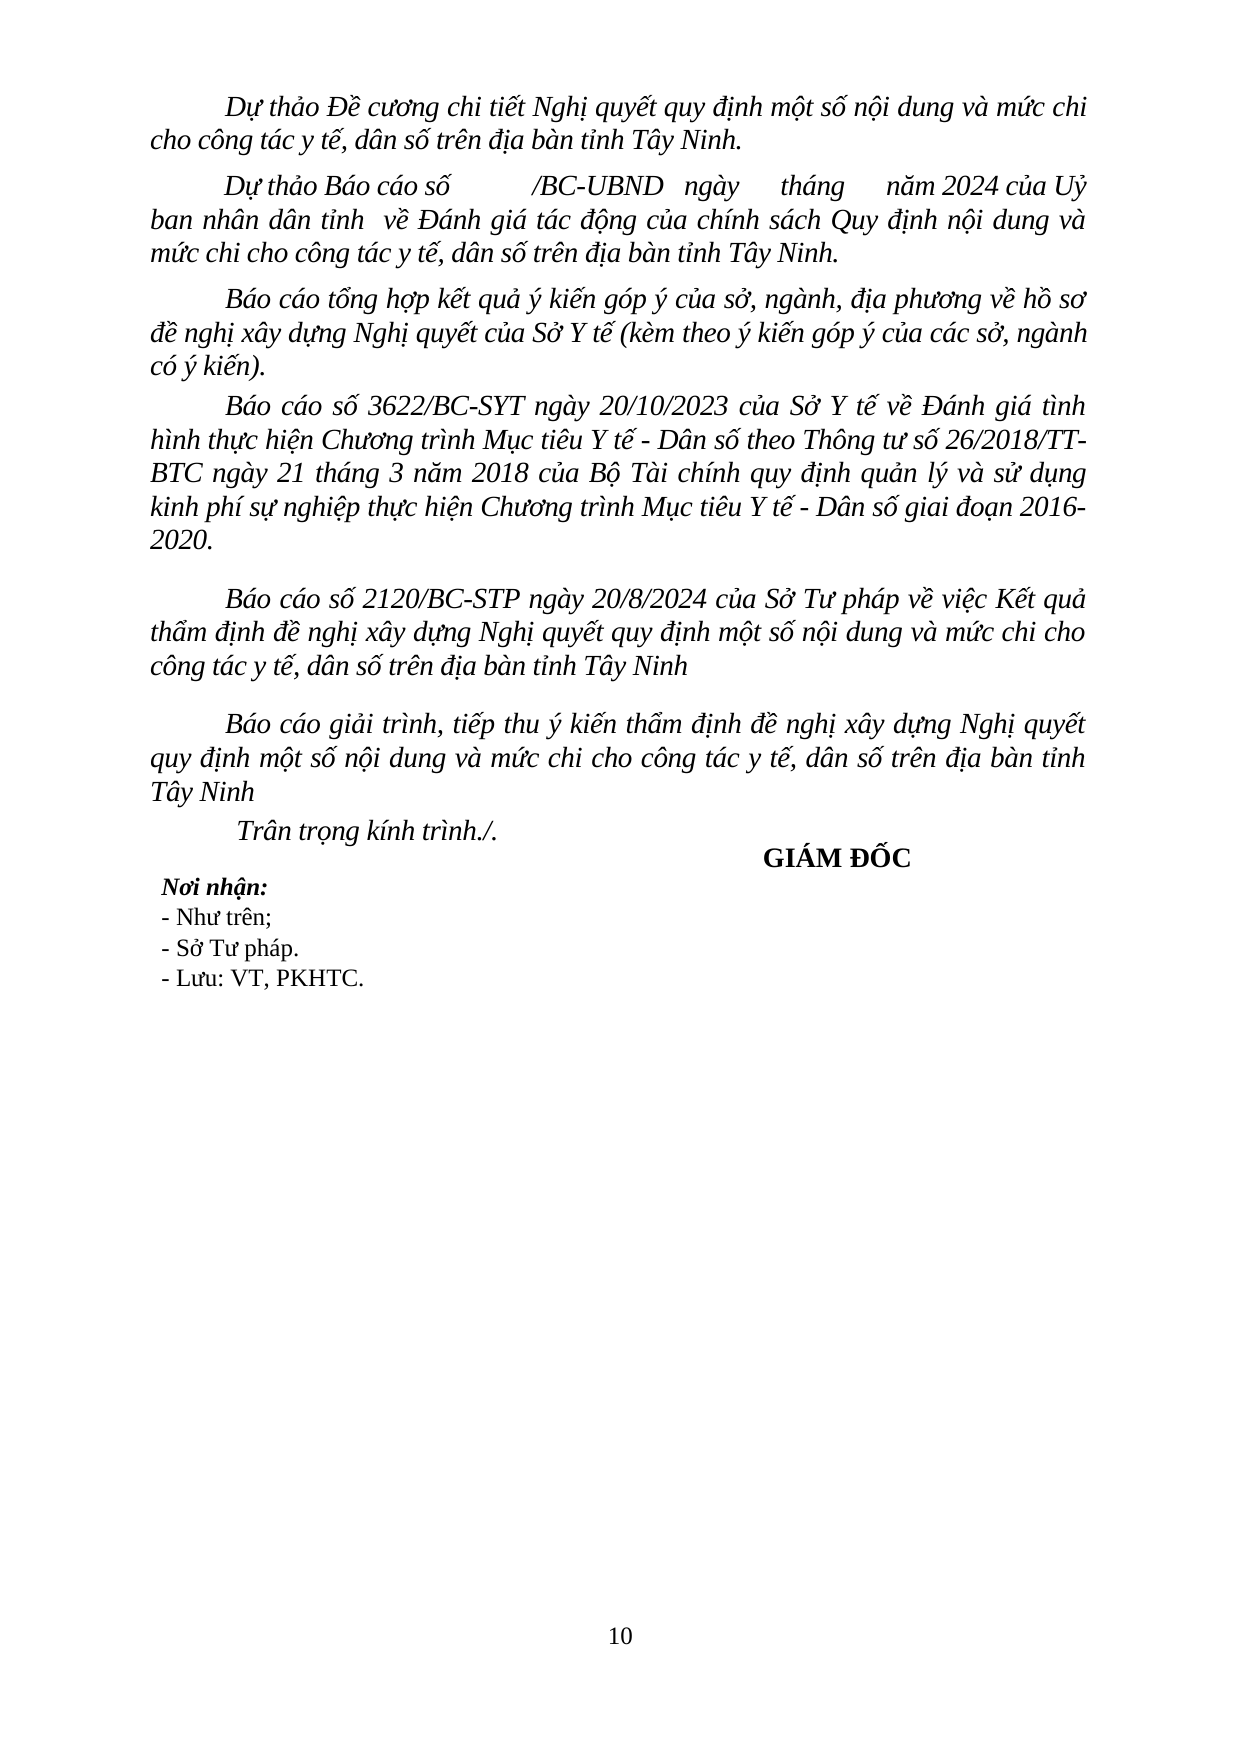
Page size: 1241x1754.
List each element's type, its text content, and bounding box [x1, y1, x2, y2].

text Báo cáo tổng hợp kết quả ý kiến góp ý của sở, ngành, địa phương về hồ sơ đề nghị xây dựng Nghị quyết của Sở Y tế (kèm theo ý kiến góp ý của các sở, ngành có ý kiến). [150, 281, 1090, 382]
text Dự thảo Đề cương chi tiết Nghị quyết quy định một số nội dung và mức chi cho công tác y tế, dân số trên địa bàn tỉnh Tây Ninh. [150, 89, 1090, 156]
text Báo cáo số 2120/BC-STP ngày 20/8/2024 của Sở Tư pháp về việc Kết quả thẩm định đề nghị xây dựng Nghị quyết quy định một số nội dung và mức chi cho công tác y tế, dân số trên địa bàn tỉnh Tây Ninh [150, 581, 1090, 682]
table_header Trân trọng kính trình./. Nơi nhận: - Như trên; - Sở Tư pháp. - Lưu: VT, PKHTC. [150, 807, 622, 1062]
table_header GIÁM ĐỐC [623, 807, 1052, 1062]
text Báo cáo giải trình, tiếp thu ý kiến thẩm định đề nghị xây dựng Nghị quyết quy định một số nội dung và mức chi cho công tác y tế, dân số trên địa bàn tỉnh Tây Ninh [150, 707, 1090, 807]
text Báo cáo số 3622/BC-SYT ngày 20/10/2023 của Sở Y tế về Đánh giá tình hình thực hiện Chương trình Mục tiêu Y tế - Dân số theo Thông tư số 26/2018/TT-BTC ngày 21 tháng 3 năm 2018 của Bộ Tài chính quy định quản lý và sử dụng kinh phí sự nghiệp thực hiện Chương trình Mục tiêu Y tế - Dân số giai đoạn 2016-2020. [150, 388, 1090, 556]
text Dự thảo Báo cáo số /BC-UBND ngày tháng năm 2024 của Uỷ ban nhân dân tỉnh về Đánh giá tác động của chính sách Quy định nội dung và mức chi cho công tác y tế, dân số trên địa bàn tỉnh Tây Ninh. [150, 168, 1090, 269]
